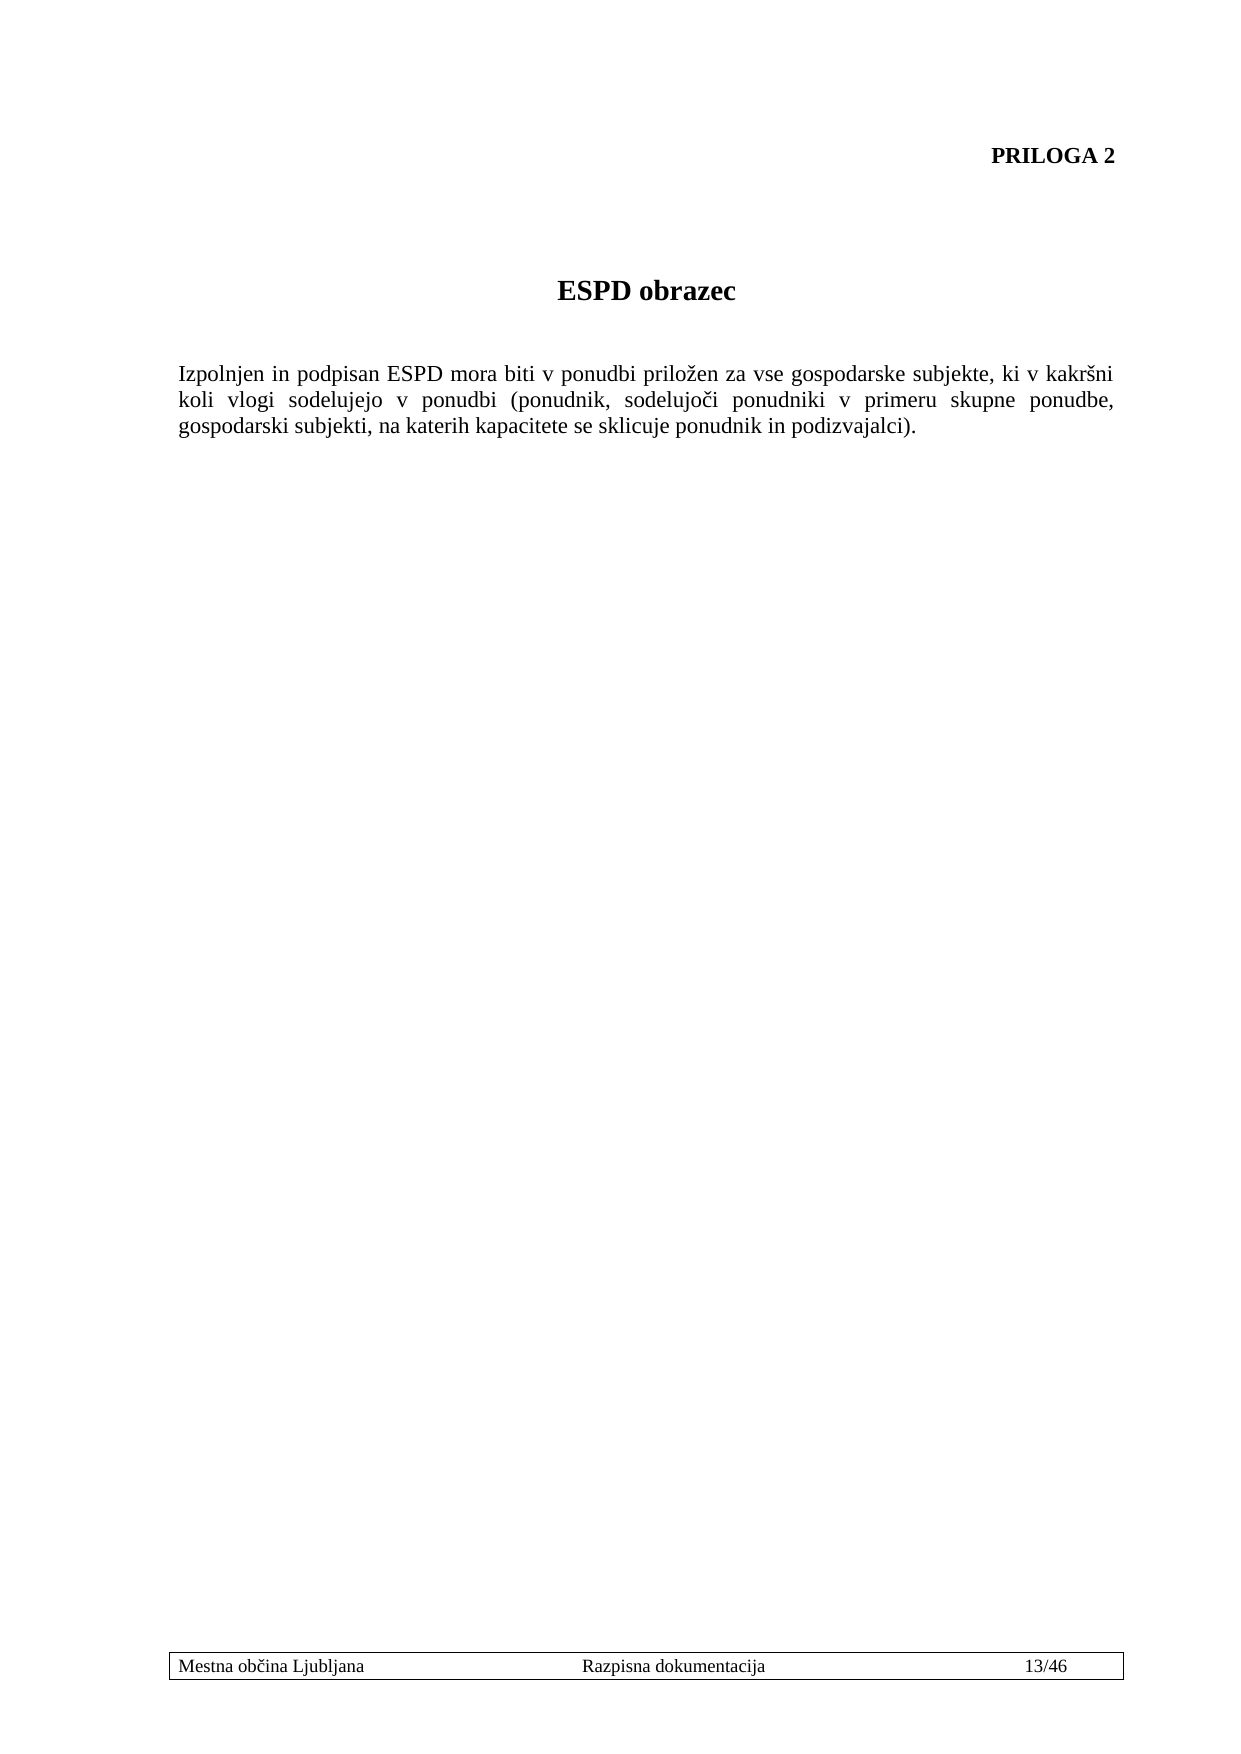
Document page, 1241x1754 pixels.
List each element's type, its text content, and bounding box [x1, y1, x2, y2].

text Izpolnjen in podpisan ESPD mora biti v ponudbi priložen za vse gospodarske subjekte, ki v kakršni koli vlogi sodelujejo v ponudbi (ponudnik, sodelujoči ponudniki v primeru skupne ponudbe, gospodarski subjekti, na katerih kapacitete se sklicuje ponudnik in podizvajalci). [178, 360, 1115, 439]
text ESPD obrazec [178, 273, 1115, 307]
text PRILOGA 2 [178, 142, 1115, 168]
